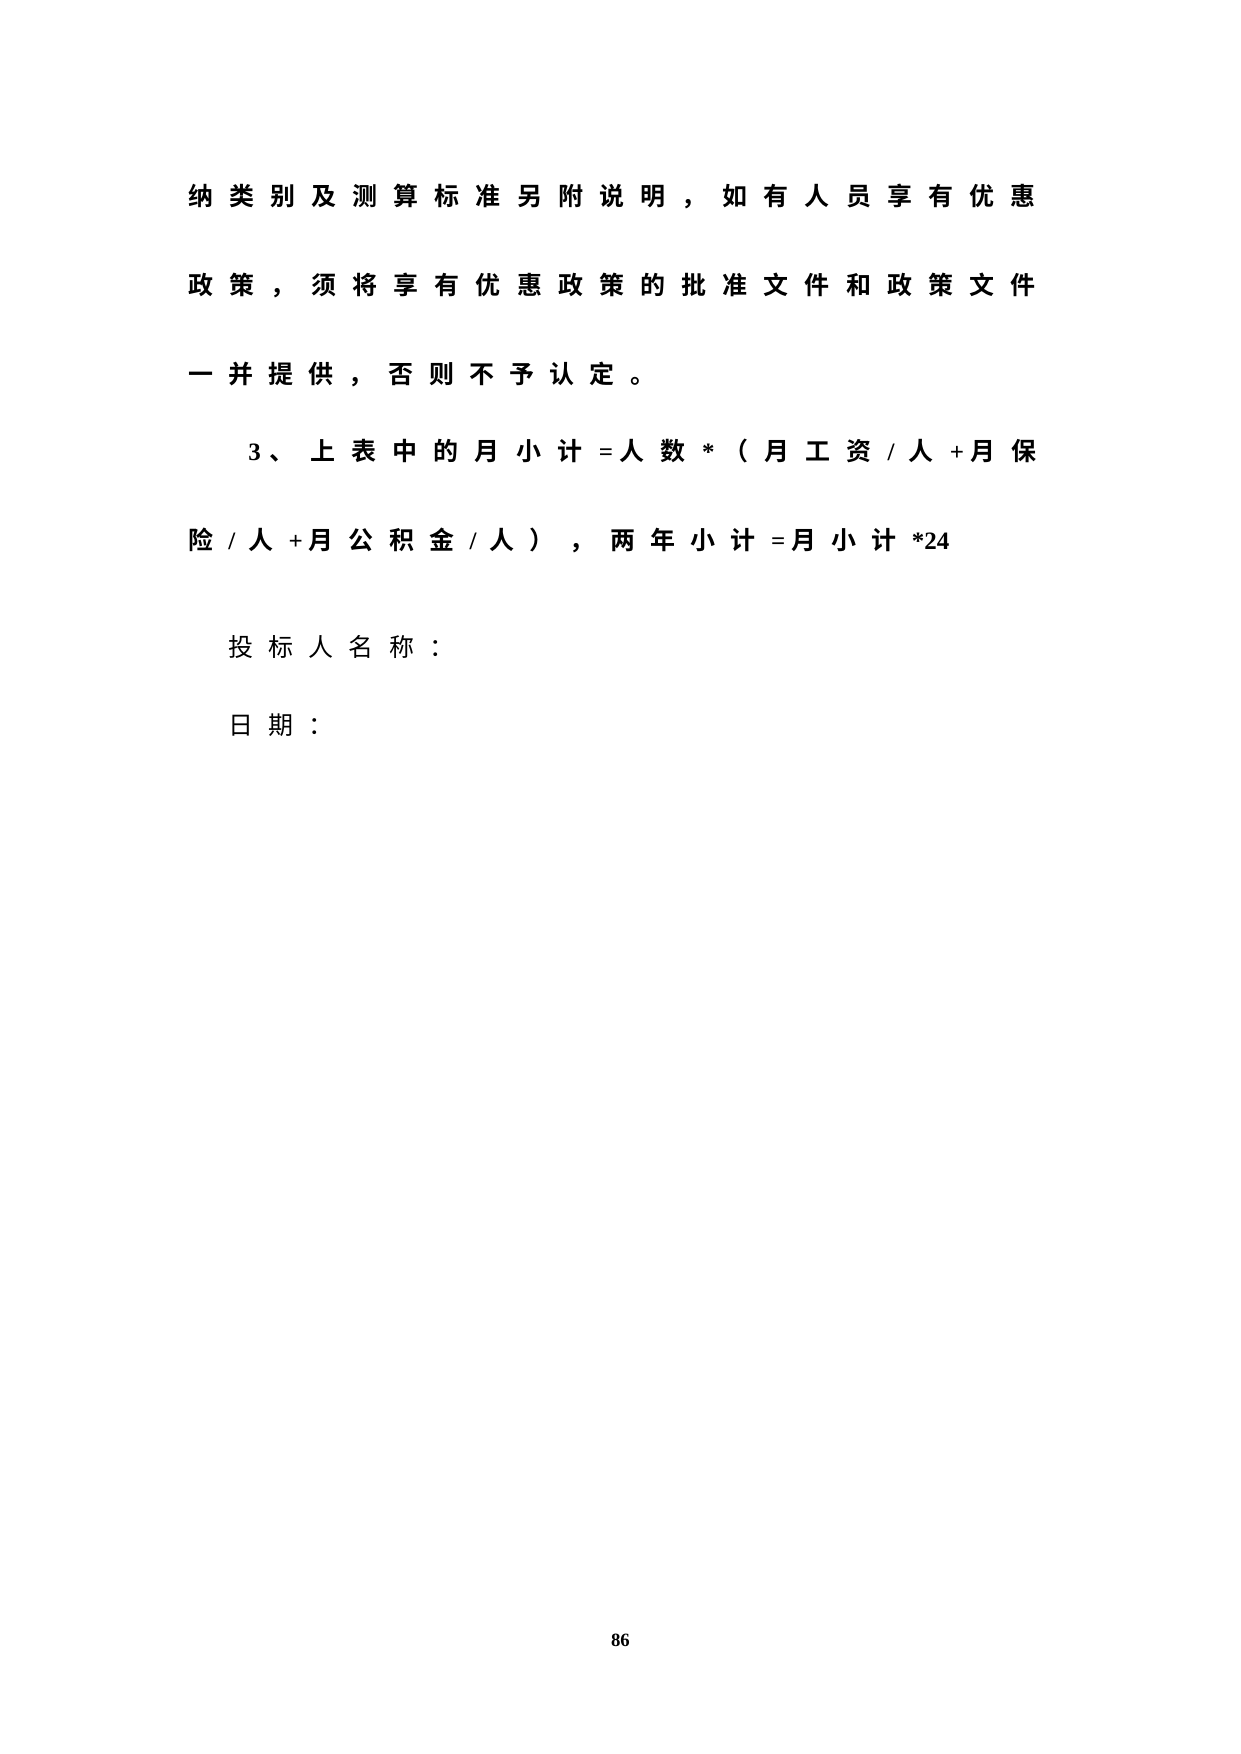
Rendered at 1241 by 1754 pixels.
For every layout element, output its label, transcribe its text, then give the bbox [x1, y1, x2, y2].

text 日期： [188, 694, 1043, 753]
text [188, 164, 1052, 402]
text 投标人名称： [188, 616, 1043, 676]
text 3、上表中的月小计=人数*（月工资/人+月保险/人+月公积金/人），两年小计=月小计*24 [188, 420, 1052, 568]
